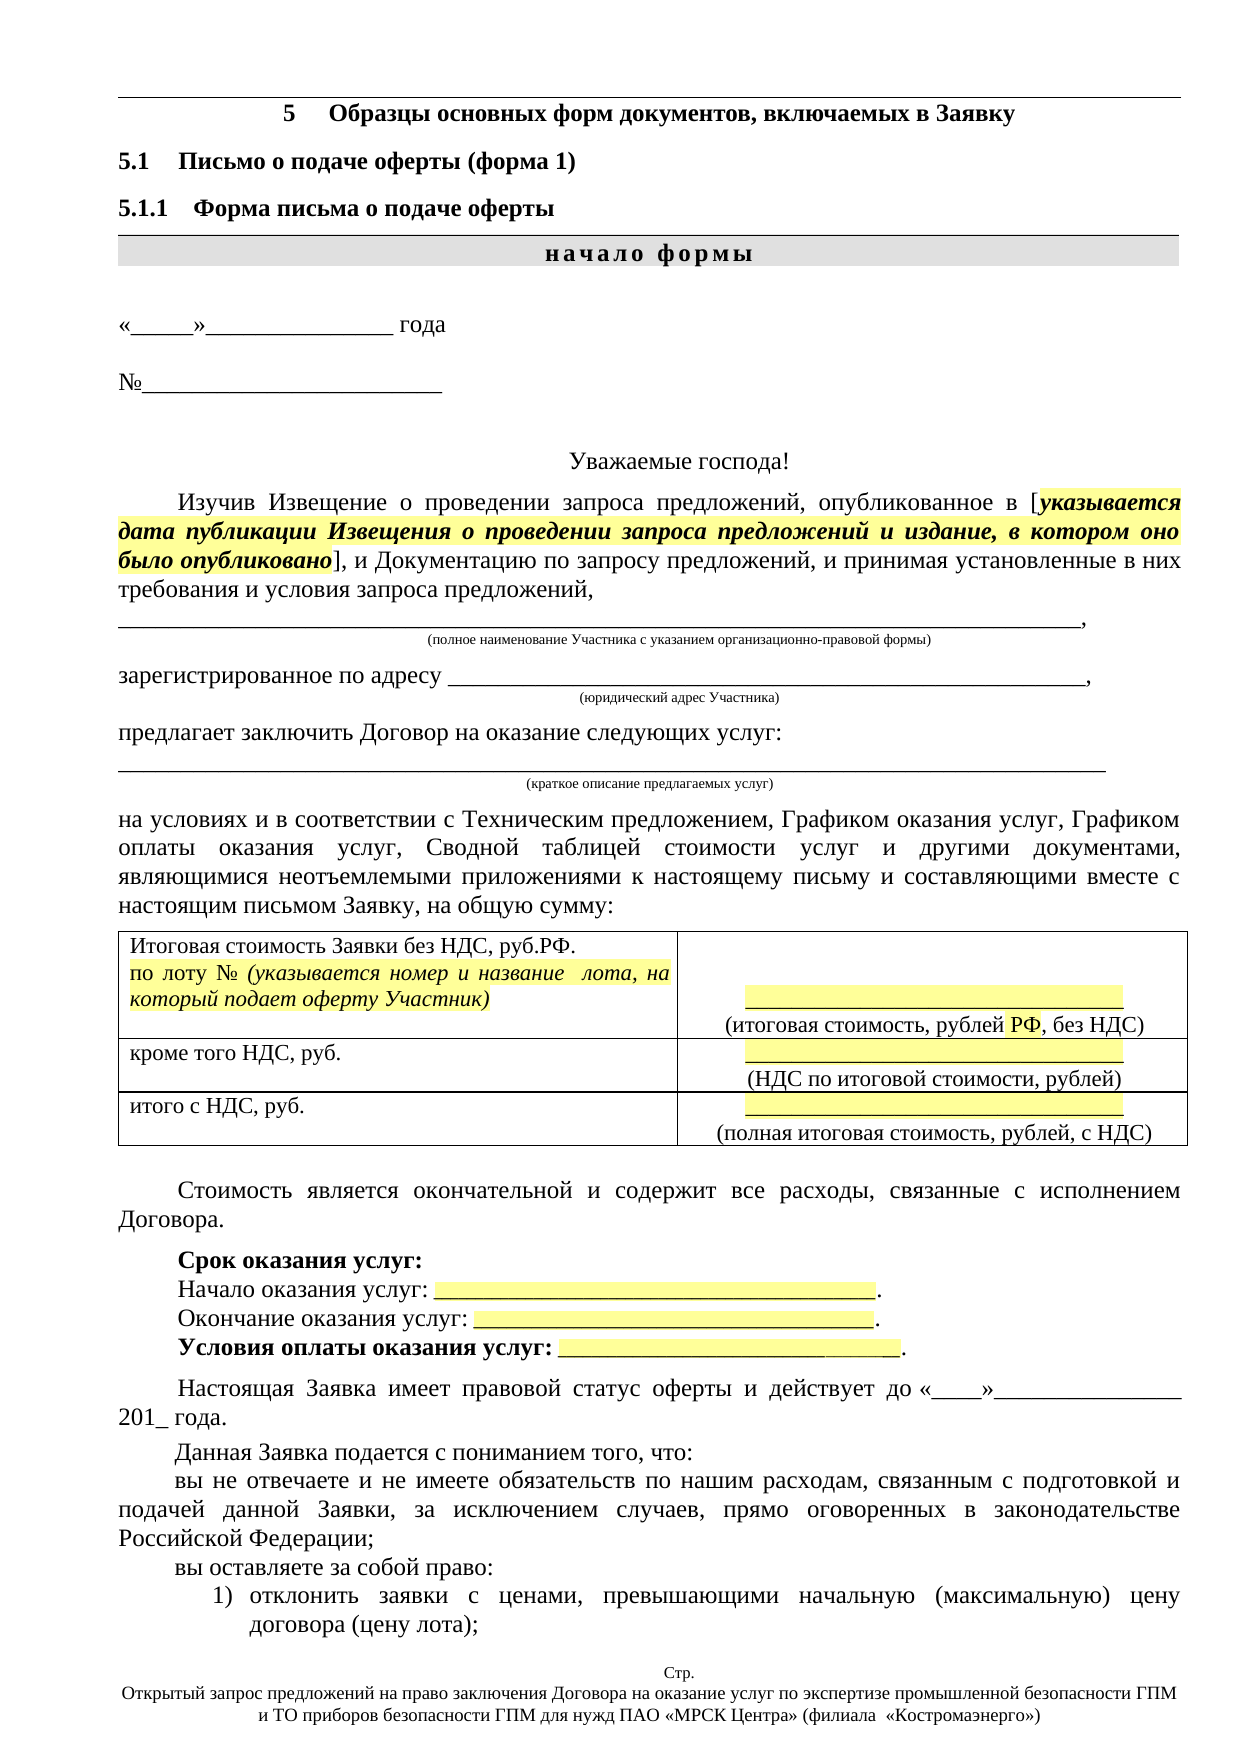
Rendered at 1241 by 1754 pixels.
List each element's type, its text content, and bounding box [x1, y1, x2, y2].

text Данная Заявка подается с пониманием того, что: [118, 1437, 1181, 1465]
subtitle Форма письма о подаче оферты [118, 193, 1181, 222]
subtitle Образцы основных форм документов, включаемых в Заявку [117, 98, 1181, 127]
text №________________________ [118, 367, 635, 396]
text вы не отвечаете и не имеете обязательств по нашим расходам, связанным с подготовкой и подачей данной Заявки, за исключением случаев, прямо оговоренных в законодательстве Российской Федерации; [118, 1465, 1181, 1552]
text зарегистрированное по адресу ___________________________________________________, [118, 660, 1181, 689]
table_cell кроме того НДС, руб. [119, 1039, 677, 1091]
text Стоимость является окончательной и содержит все расходы, связанные с исполнением Договора. [118, 1175, 1181, 1233]
table_cell _________________________________ (НДС по итоговой стоимости, рублей) [678, 1039, 1187, 1091]
text Начало оказания услуг: _____________________________________________________. [118, 1274, 1181, 1303]
text предлагает заключить Договор на оказание следующих услуг: [118, 717, 1181, 746]
table_cell _________________________________ (полная итоговая стоимость, рублей, с НДС) [678, 1093, 1187, 1145]
text (юридический адрес Участника) [118, 689, 1181, 717]
text _____________________________________________________________________________, [118, 602, 1181, 631]
text Настоящая Заявка имеет правовой статус оферты и действует до «____»_______________ 201_ года. [118, 1373, 1181, 1430]
text вы оставляете за собой право: [118, 1552, 1181, 1580]
table_header Итоговая стоимость Заявки без НДС, руб.РФ. по лоту № (указывается номер и название лота, на который подает оферту Участник) [119, 932, 677, 1038]
text «_____»_______________ года [118, 309, 635, 338]
text _______________________________________________________________________________ [118, 746, 1181, 775]
list отклонить заявки с ценами, превышающими начальную (максимальную) цену договора (цену лота); [212, 1580, 1181, 1638]
table_cell итого с НДС, руб. [119, 1093, 677, 1145]
text (краткое описание предлагаемых услуг) [118, 775, 1181, 804]
text Изучив Извещение о проведении запроса предложений, опубликованное в [указывается дата публикации Извещения о проведении запроса предложений и издание, в котором оно было опубликовано], и Документацию по запросу предложений, и принимая установленные в них требования и условия запроса предложений, [118, 487, 1181, 516]
text Окончание оказания услуг: ________________________________________________. [118, 1303, 1181, 1332]
text Изучив Извещение о проведении запроса предложений, опубликованное в [указывается дата публикации Извещения о проведении запроса предложений и издание, в котором оно было опубликовано], и Документацию по запросу предложений, и принимая установленные в них требования и условия запроса предложений, [118, 545, 1181, 602]
text начало формы [118, 236, 1179, 266]
text (полное наименование Участника с указанием организационно-правовой формы) [118, 631, 1181, 660]
text Условия оплаты оказания услуг: _________________________________________. [118, 1332, 1181, 1360]
table_header _________________________________ (итоговая стоимость, рублей РФ, без НДС) [678, 932, 1187, 1038]
text Уважаемые господа! [118, 446, 1181, 475]
subtitle Письмо о подаче оферты (форма 1) [118, 146, 1181, 175]
text на условиях и в соответствии с Техническим предложением, Графиком оказания услуг, Графиком оплаты оказания услуг, Сводной таблицей стоимости услуг и другими документами, являющимися неотъемлемыми приложениями к настоящему письму и составляющими вместе с настоящим письмом Заявку, на общую сумму: [118, 804, 1181, 919]
text Срок оказания услуг: [118, 1245, 1181, 1274]
